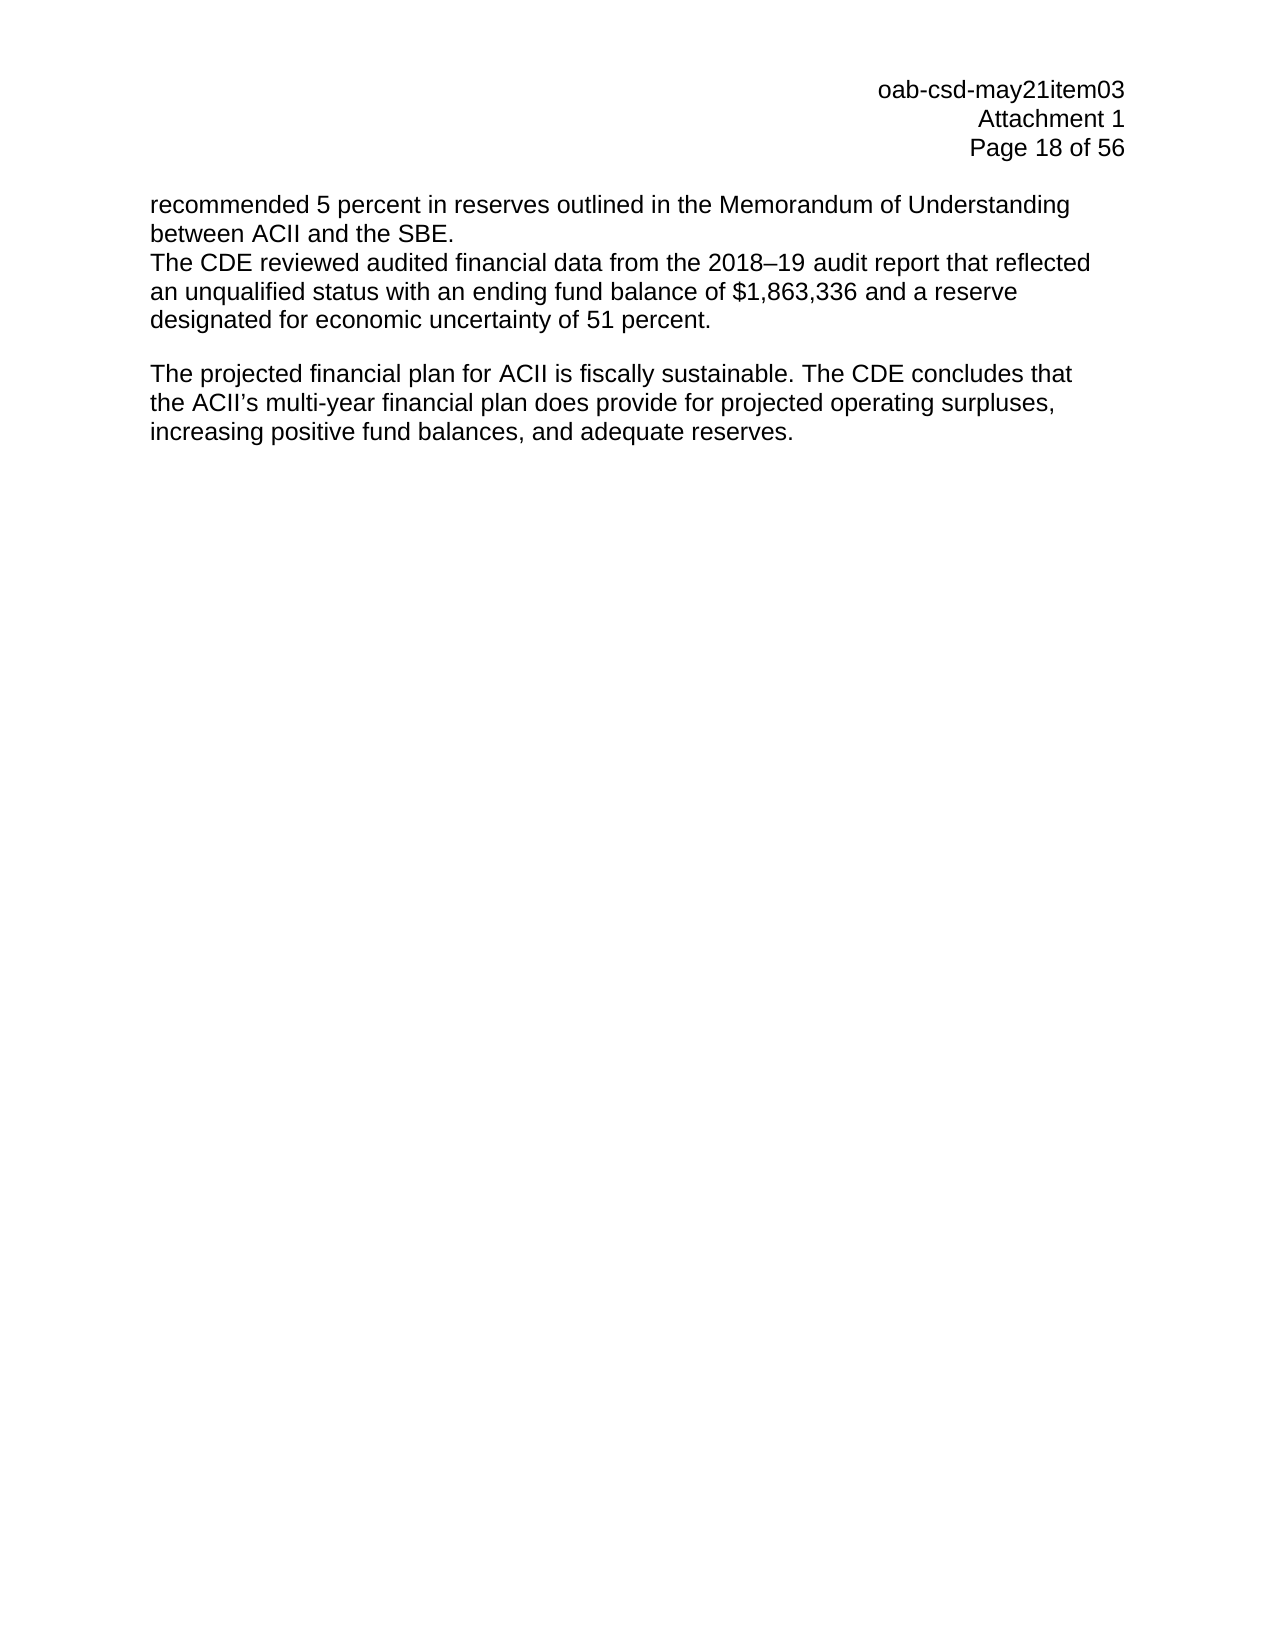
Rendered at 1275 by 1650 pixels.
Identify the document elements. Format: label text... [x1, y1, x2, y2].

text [150, 190, 1125, 248]
text The projected financial plan for ACII is fiscally sustainable. The CDE concludes that the ACII’s multi-year financial plan does provide for projected operating surpluses, increasing positive fund balances, and adequate reserves. [150, 359, 1125, 445]
text The CDE reviewed audited financial data from the 2018–19 audit report that reflected an unqualified status with an ending fund balance of $1,863,336 and a reserve designated for economic uncertainty of 51 percent. [150, 248, 1125, 334]
